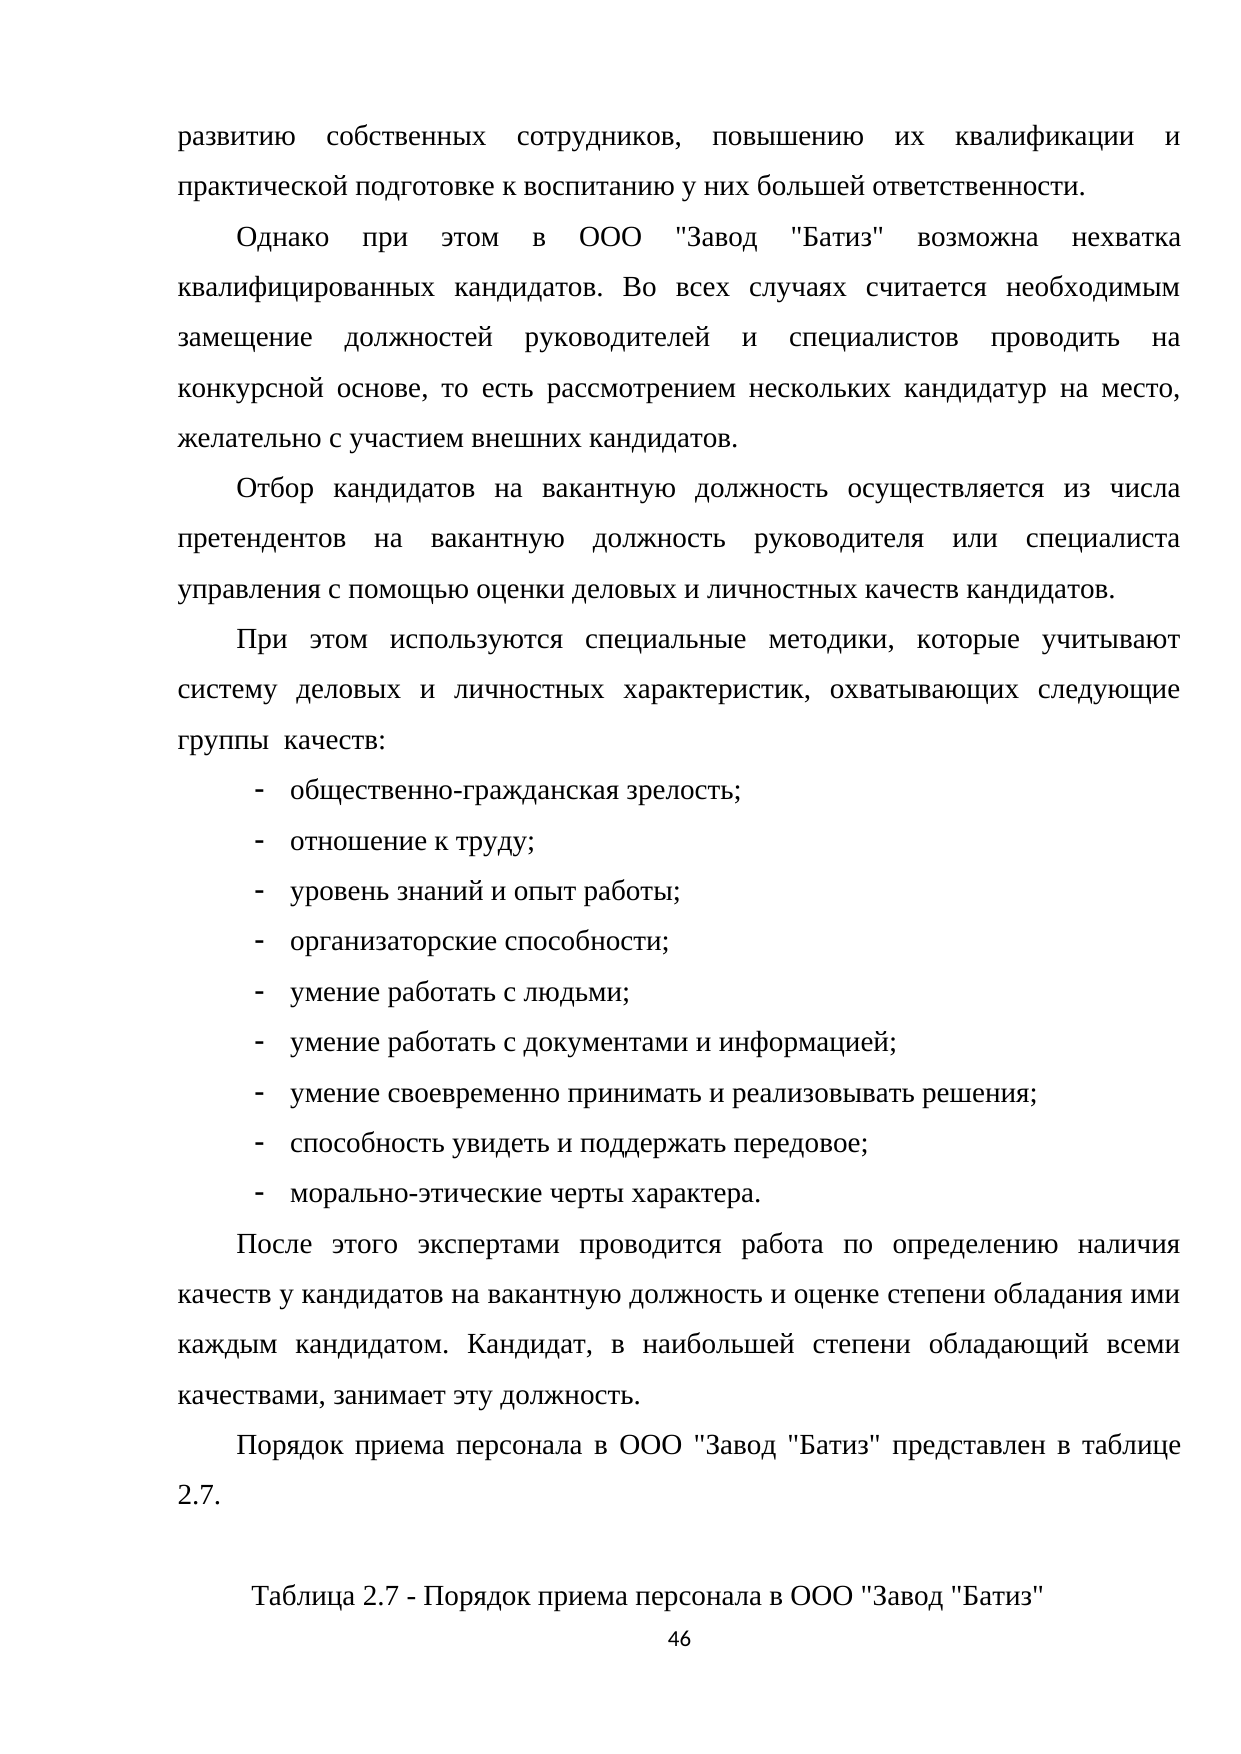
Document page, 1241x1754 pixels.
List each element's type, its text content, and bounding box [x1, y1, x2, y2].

list морально-этические черты характера. [177, 1176, 1186, 1209]
text Отбор кандидатов на вакантную должность осуществляется из числа претендентов на вакантную должность руководителя или специалиста управления с помощью оценки деловых и личностных качеств кандидатов. [177, 470, 1181, 604]
text Однако при этом в ООО "Завод "Батиз" возможна нехватка квалифицированных кандидатов. Во всех случаях считается необходимым замещение должностей руководителей и специалистов проводить на конкурсной основе, то есть рассмотрением нескольких кандидатур на место, желательно с участием внешних кандидатов. [177, 219, 1181, 453]
list общественно-гражданская зрелость; [177, 772, 1186, 806]
list организаторские способности; [177, 923, 1186, 957]
list умение работать с документами и информацией; [177, 1024, 1186, 1058]
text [177, 118, 1181, 202]
text Таблица 2.7 - Порядок приема персонала в ООО "Завод "Батиз" [177, 1578, 1181, 1612]
list умение работать с людьми; [177, 974, 1186, 1007]
text При этом используются специальные методики, которые учитывают систему деловых и личностных характеристик, охватывающих следующие группы качеств: [177, 621, 1181, 755]
list умение своевременно принимать и реализовывать решения; [177, 1075, 1186, 1108]
text Порядок приема персонала в ООО "Завод "Батиз" представлен в таблице 2.7. [177, 1427, 1181, 1511]
list уровень знаний и опыт работы; [177, 873, 1186, 907]
text После этого экспертами проводится работа по определению наличия качеств у кандидатов на вакантную должность и оценке степени обладания ими каждым кандидатом. Кандидат, в наибольшей степени обладающий всеми качествами, занимает эту должность. [177, 1226, 1181, 1410]
list отношение к труду; [177, 823, 1186, 856]
list способность увидеть и поддержать передовое; [177, 1125, 1186, 1159]
